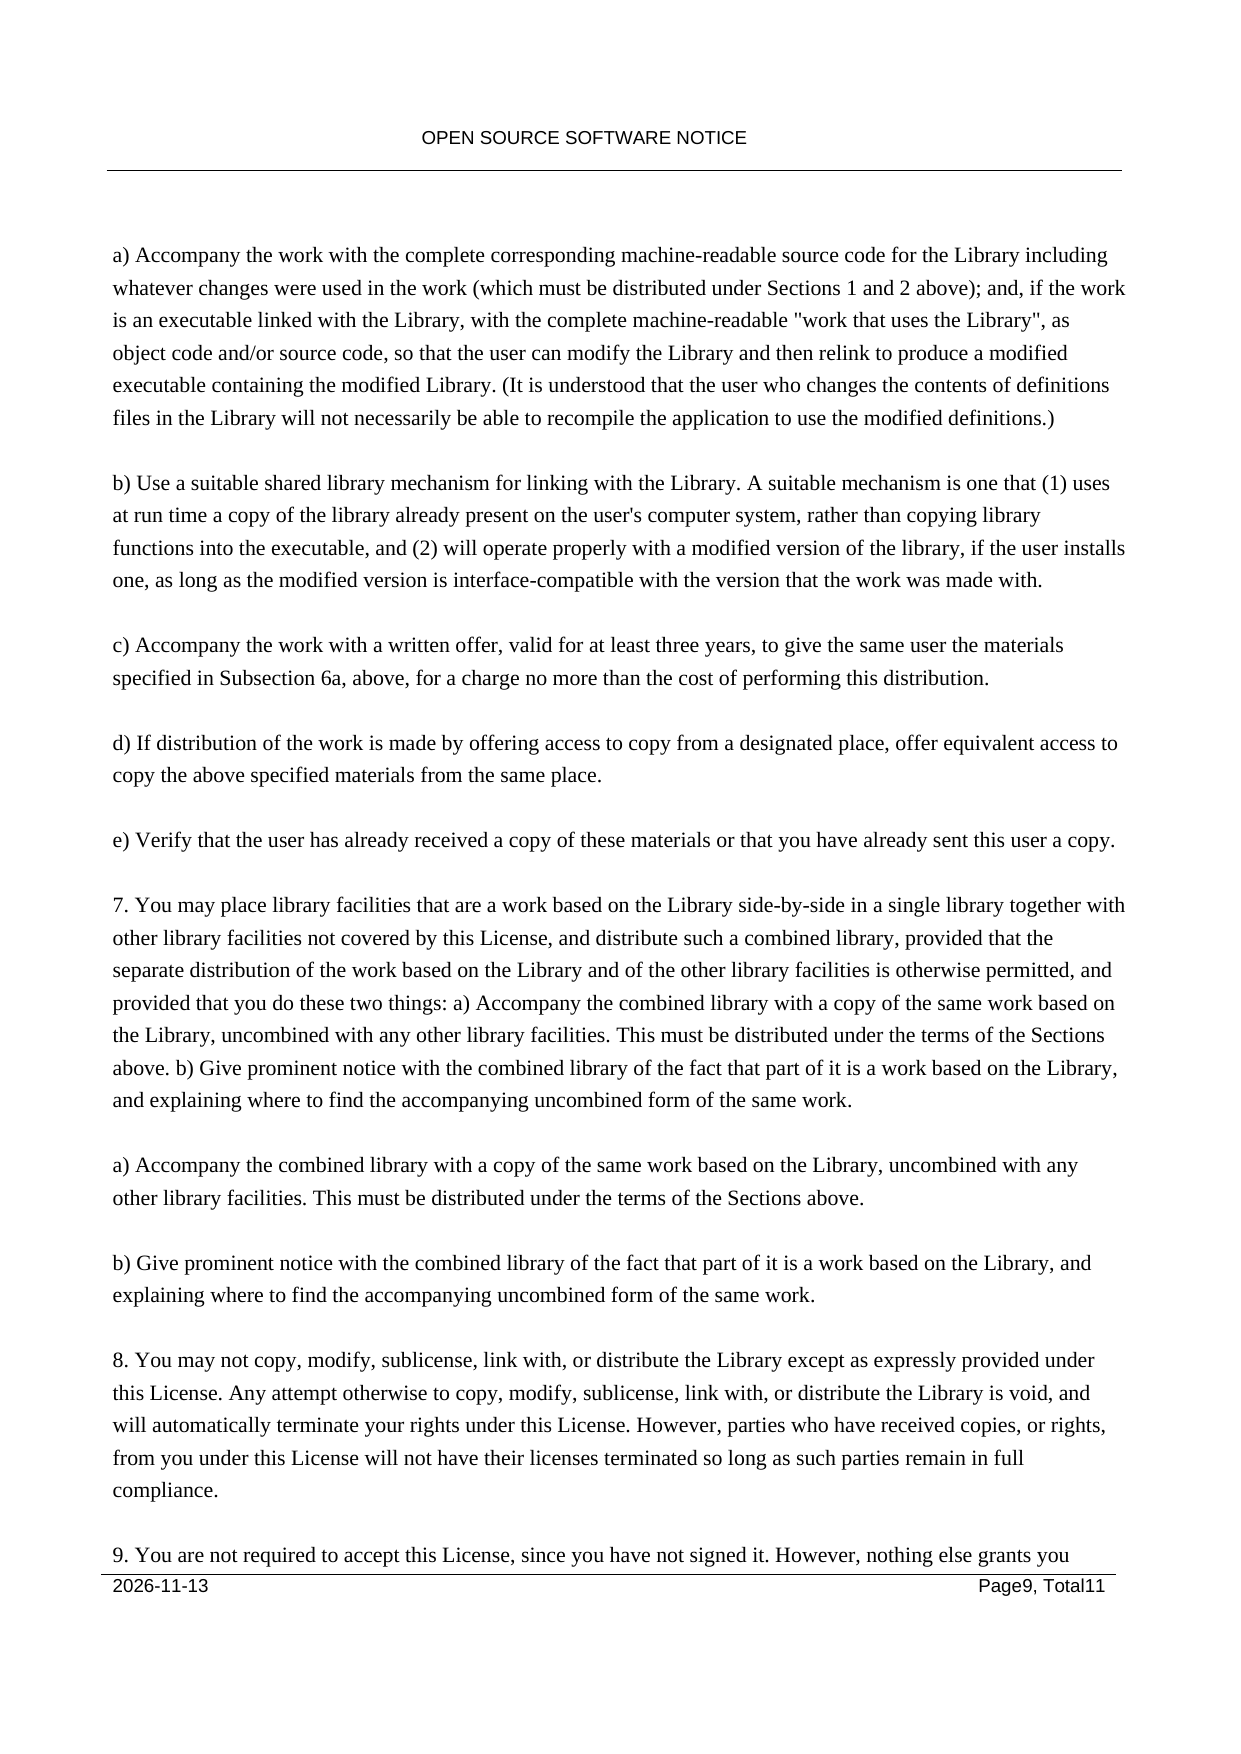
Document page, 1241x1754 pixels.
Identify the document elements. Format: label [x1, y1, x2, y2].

text [112, 206, 1128, 1571]
